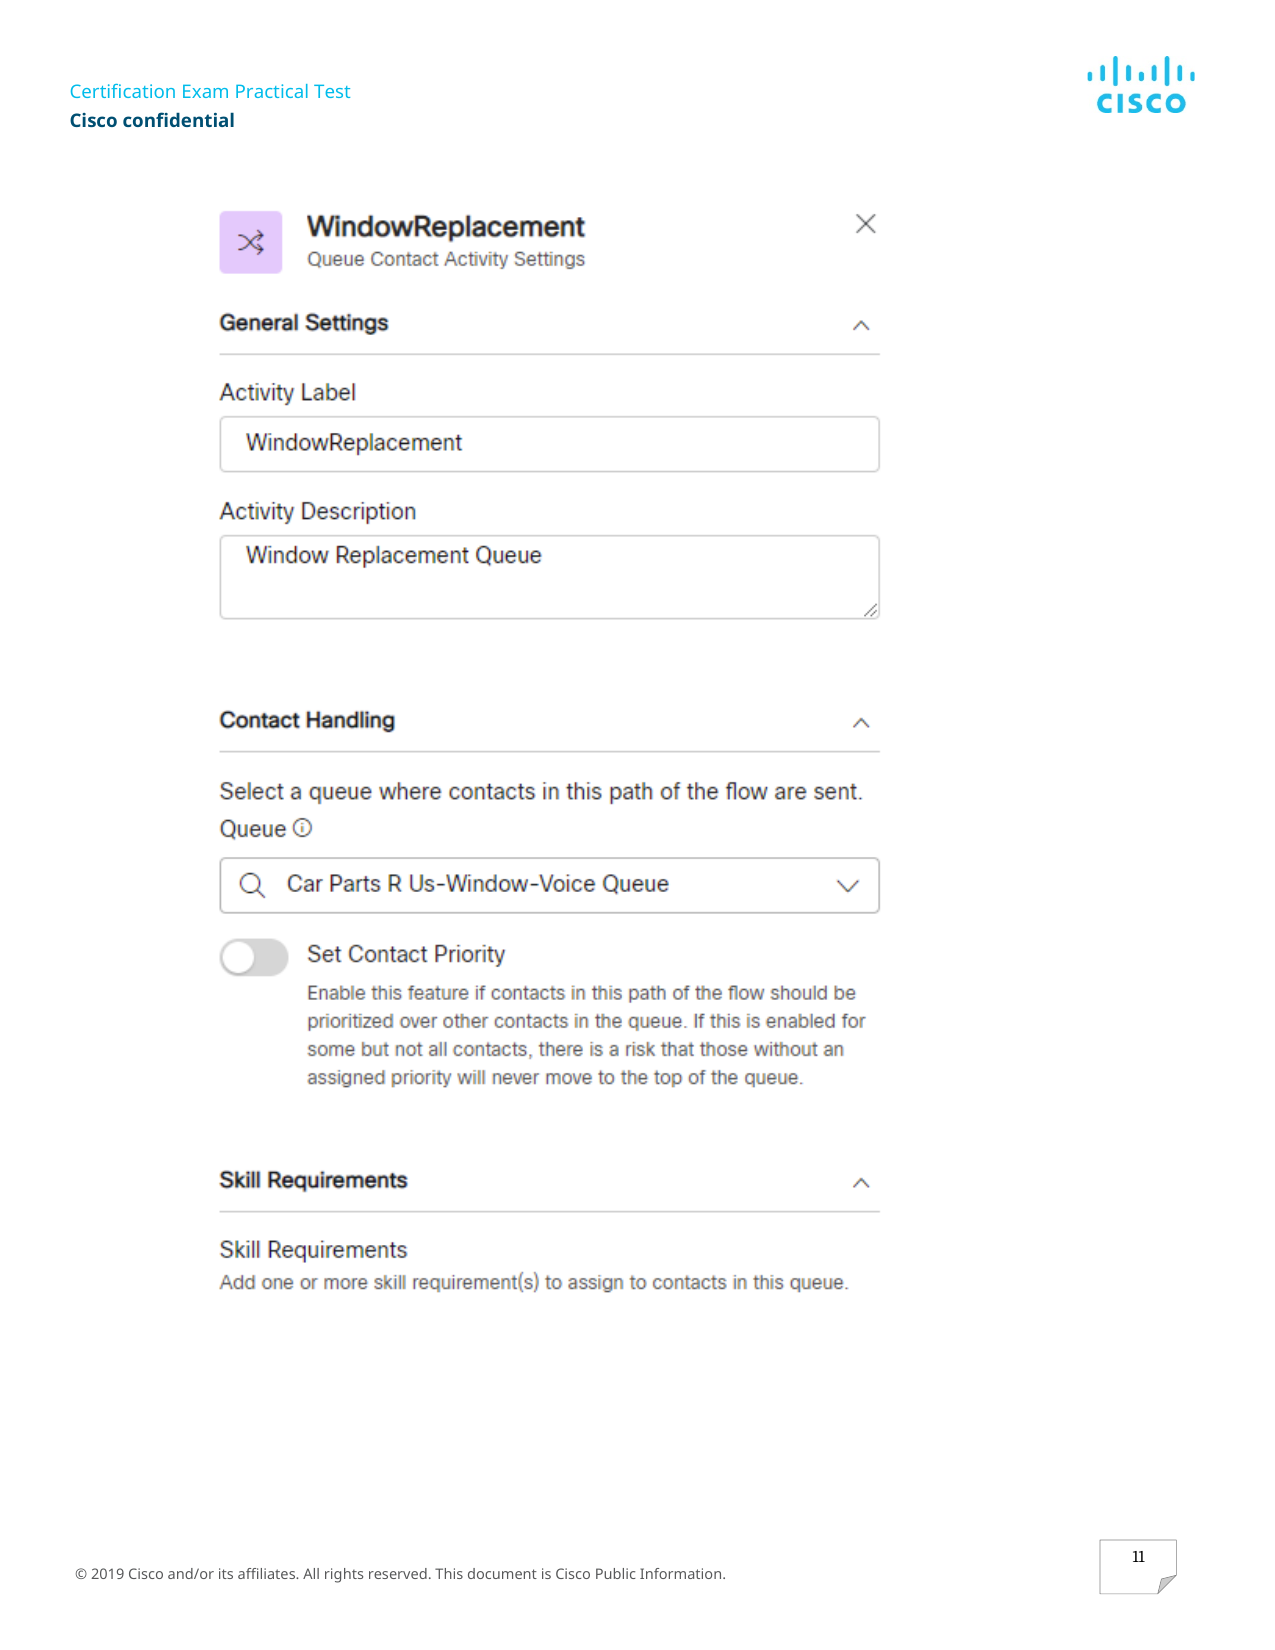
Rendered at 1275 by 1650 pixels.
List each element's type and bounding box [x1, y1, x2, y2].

picture [187, 191, 899, 1316]
picture [1087, 56, 1195, 113]
